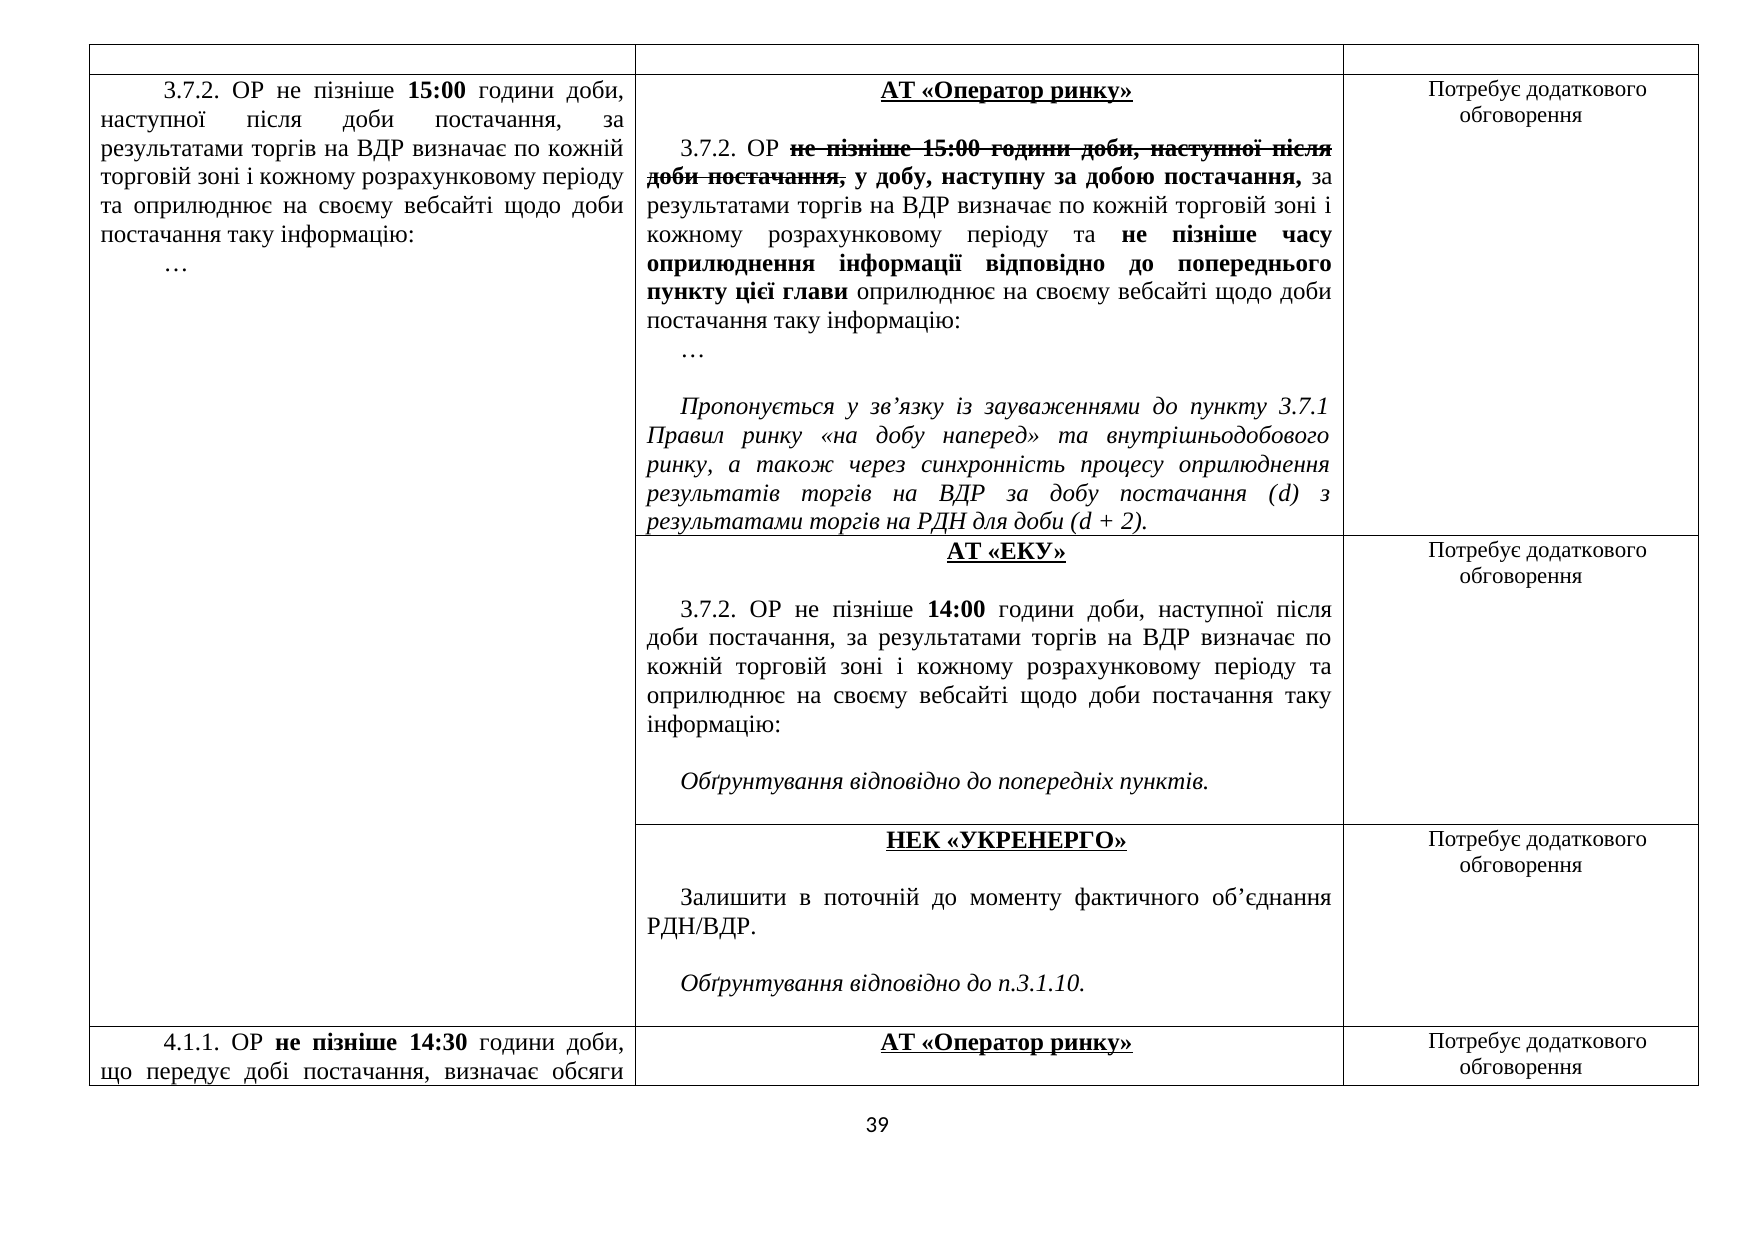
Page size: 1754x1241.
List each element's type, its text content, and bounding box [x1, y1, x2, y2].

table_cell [1344, 1027, 1698, 1084]
table_cell НЕК «УКРЕНЕРГО» Залишити в поточній до моменту фактичного об’єднання РДН/ВДР. Обґрунтування відповідно до п.3.1.10. [636, 825, 1343, 1026]
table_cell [90, 1027, 635, 1084]
table_cell АТ «ЕКУ» 3.7.2. ОР не пізніше 14:00 години доби, наступної після доби постачання, за результатами торгів на ВДР визначає по кожній торговій зоні і кожному розрахунковому періоду та оприлюднює на своєму вебсайті щодо доби постачання таку інформацію: Обґрунтування відповідно до попередніх пунктів. [636, 536, 1343, 824]
table_cell 3.7.2. ОР не пізніше 15:00 години доби, наступної після доби постачання, за результатами торгів на ВДР визначає по кожній торговій зоні і кожному розрахунковому періоду та оприлюднює на своєму вебсайті щодо доби постачання таку інформацію: … [90, 75, 635, 1026]
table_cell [636, 1027, 1343, 1084]
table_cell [636, 45, 1343, 74]
table_cell Потребує додаткового обговорення [1344, 825, 1698, 1026]
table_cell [1344, 75, 1698, 535]
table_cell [1344, 45, 1698, 74]
table_cell АТ «Оператор ринку» 3.7.2. ОР не пізніше 15:00 години доби, наступної після доби постачання, у добу, наступну за добою постачання, за результатами торгів на ВДР визначає по кожній торговій зоні і кожному розрахунковому періоду та не пізніше часу оприлюднення інформації відповідно до попереднього пункту цієї глави оприлюднює на своєму вебсайті щодо доби постачання таку інформацію: … Пропонується у зв’язку із зауваженнями до пункту 3.7.1 Правил ринку «на добу наперед» та внутрішньодобового ринку, а також через синхронність процесу оприлюднення результатів торгів на ВДР за добу постачання (d) з результатами торгів на РДН для доби (d + 2). [636, 75, 1343, 535]
table_cell Потребує додаткового обговорення [1344, 536, 1698, 824]
